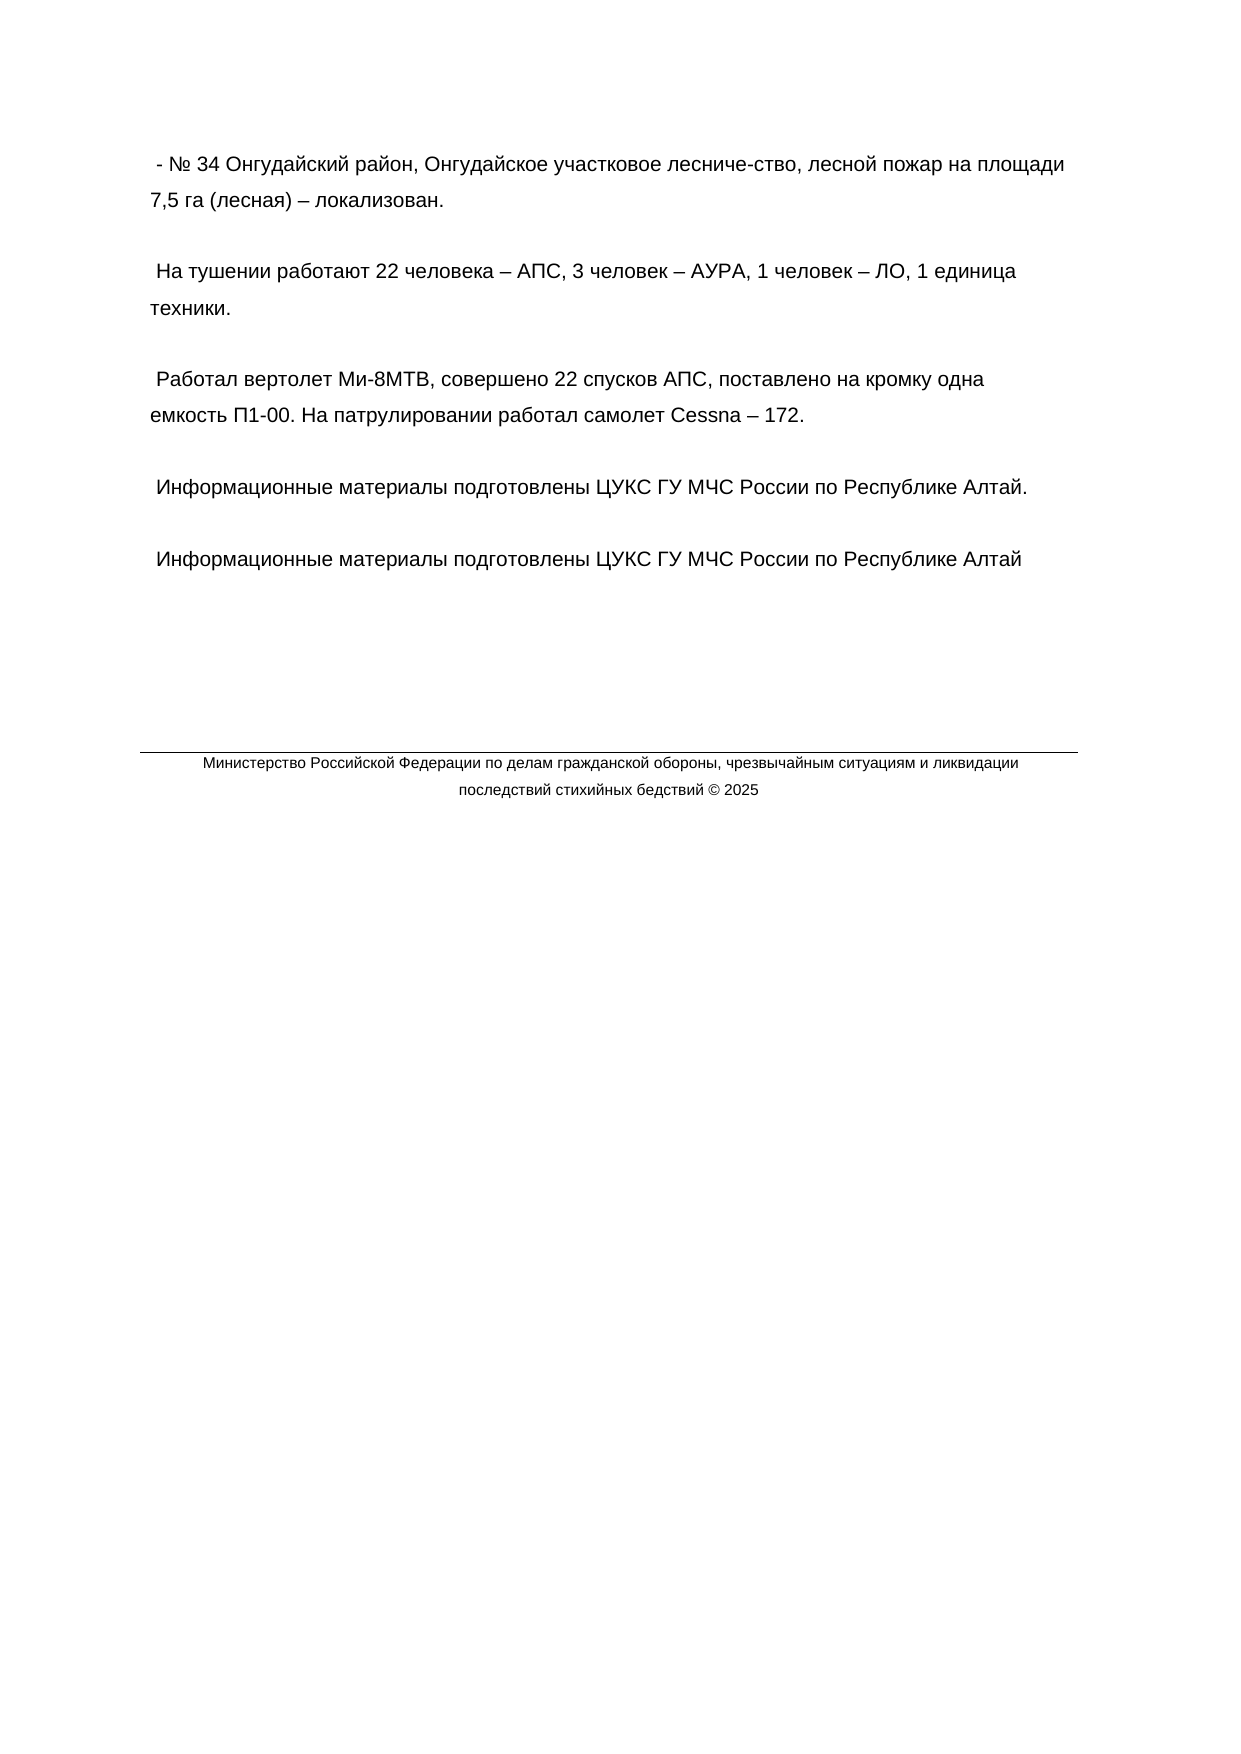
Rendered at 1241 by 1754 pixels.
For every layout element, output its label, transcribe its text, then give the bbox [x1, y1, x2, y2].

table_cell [140, 150, 1078, 752]
table_cell Министерство Российской Федерации по делам гражданской обороны, чрезвычайным ситуациям и ликвидации последствий стихийных бедствий © 2025 [140, 753, 1078, 835]
